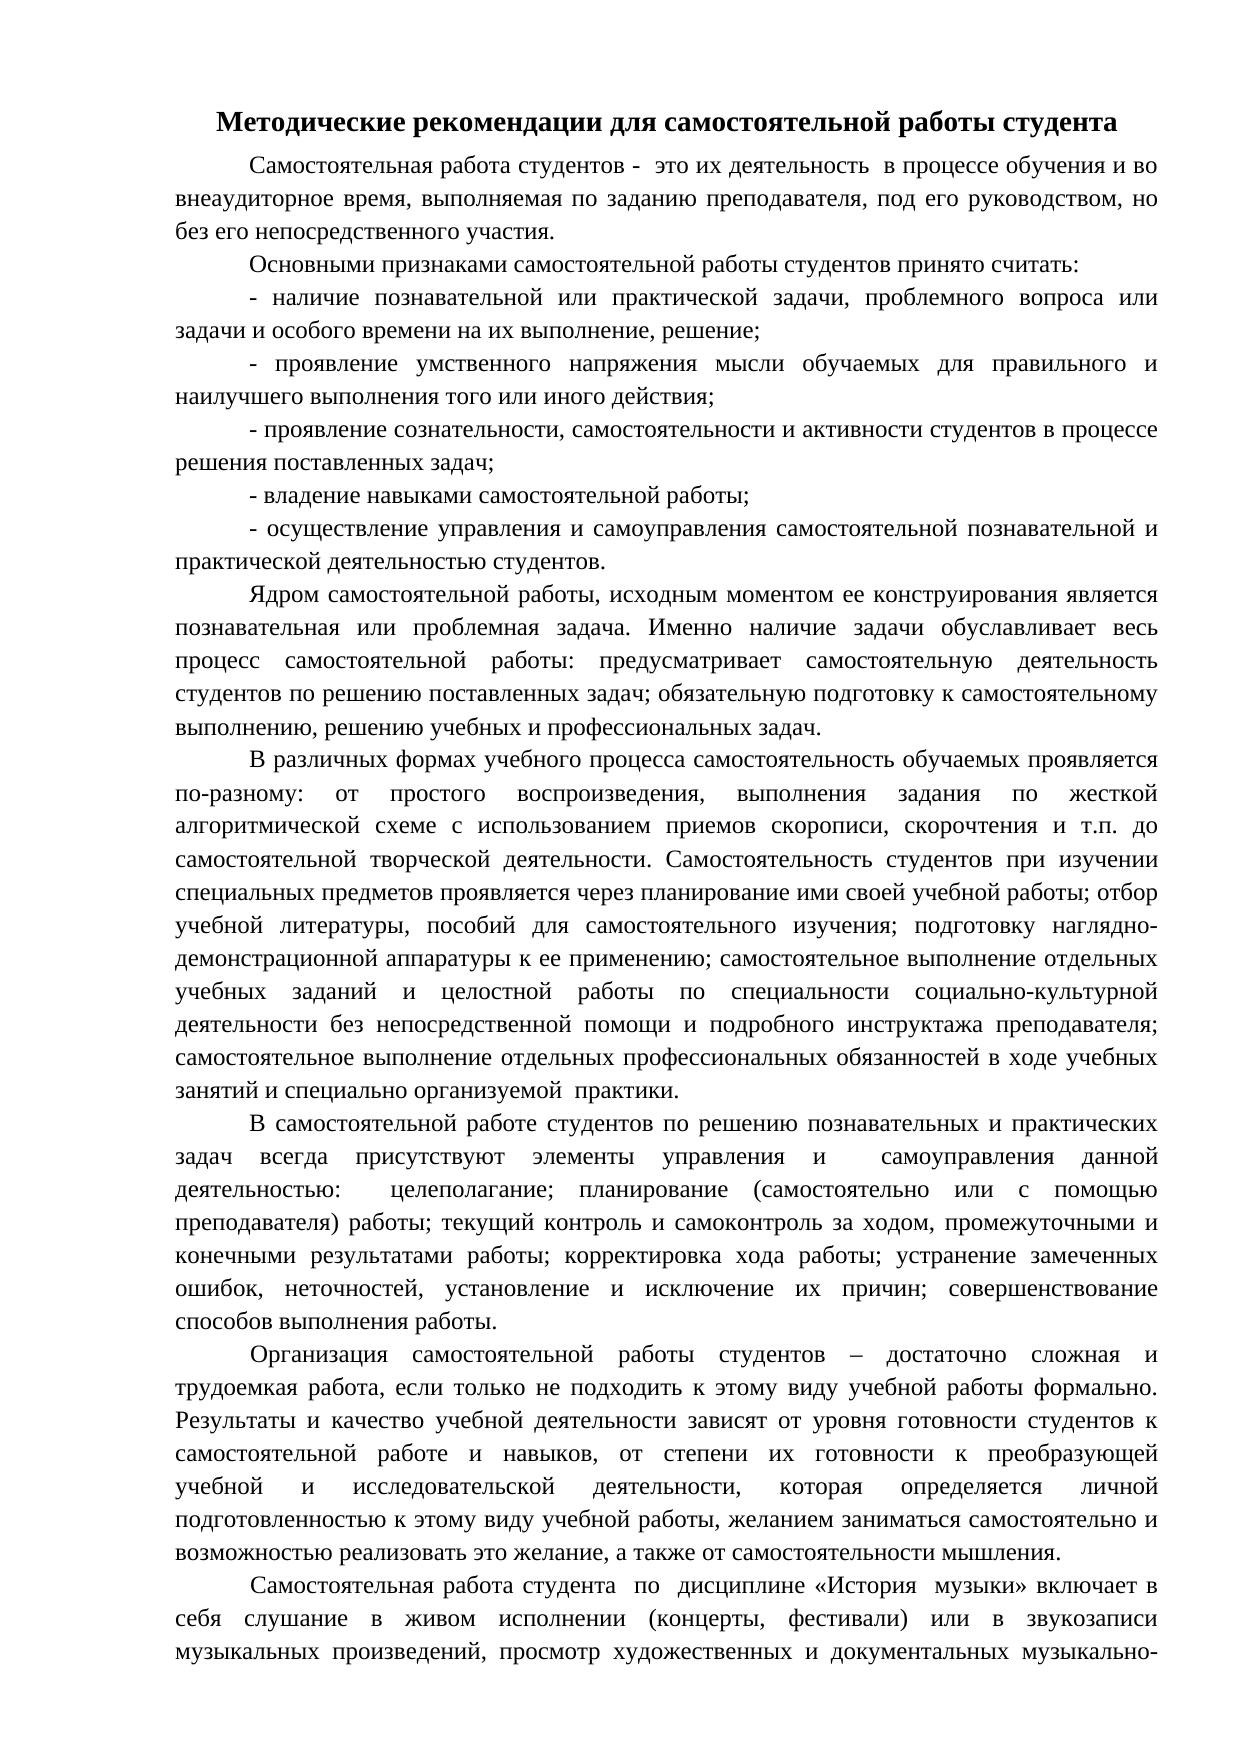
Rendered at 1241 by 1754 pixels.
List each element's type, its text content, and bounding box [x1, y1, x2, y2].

text - проявление умственного напряжения мысли обучаемых для правильного и наилучшего выполнения того или иного действия; [175, 348, 1159, 410]
text Ядром самостоятельной работы, исходным моментом ее конструирования является познавательная или проблемная задача. Именно наличие задачи обуславливает весь процесс самостоятельной работы: предусматривает самостоятельную деятельность студентов по решению поставленных задач; обязательную подготовку к самостоятельному выполнению, решению учебных и профессиональных задач. [175, 579, 1159, 740]
text - наличие познавательной или практической задачи, проблемного вопроса или задачи и особого времени на их выполнение, решение; [175, 282, 1159, 344]
text - осуществление управления и самоуправления самостоятельной познавательной и практической деятельностью студентов. [175, 513, 1159, 575]
text В различных формах учебного процесса самостоятельность обучаемых проявляется по-разному: от простого воспроизведения, выполнения задания по жесткой алгоритмической схеме с использованием приемов скорописи, скорочтения и т.п. до самостоятельной творческой деятельности. Самостоятельность студентов при изучении специальных предметов проявляется через планирование ими своей учебной работы; отбор учебной литературы, пособий для самостоятельного изучения; подготовку наглядно-демонстрационной аппаратуры к ее применению; самостоятельное выполнение отдельных учебных заданий и целостной работы по специальности социально-культурной деятельности без непосредственной помощи и подробного инструктажа преподавателя; самостоятельное выполнение отдельных профессиональных обязанностей в ходе учебных занятий и специально организуемой практики. [175, 744, 1159, 1103]
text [175, 1570, 1159, 1665]
text В самостоятельной работе студентов по решению познавательных и практических задач всегда присутствуют элементы управления и самоуправления данной деятельностью: целеполагание; планирование (самостоятельно или с помощью преподавателя) работы; текущий контроль и самоконтроль за ходом, промежуточными и конечными результатами работы; корректировка хода работы; устранение замеченных ошибок, неточностей, установление и исключение их причин; совершенствование способов выполнения работы. [175, 1108, 1159, 1335]
text Организация самостоятельной работы студентов – достаточно сложная и трудоемкая работа, если только не подходить к этому виду учебной работы формально. Результаты и качество учебной деятельности зависят от уровня готовности студентов к самостоятельной работе и навыков, от степени их готовности к преобразующей учебной и исследовательской деятельности, которая определяется личной подготовленностью к этому виду учебной работы, желанием заниматься самостоятельно и возможностью реализовать это желание, а также от самостоятельности мышления. [175, 1339, 1159, 1566]
text - проявление сознательности, самостоятельности и активности студентов в процессе решения поставленных задач; [175, 414, 1159, 476]
text Основными признаками самостоятельной работы студентов принято считать: [175, 249, 1159, 278]
text Самостоятельная работа студентов - это их деятельность в процессе обучения и во внеаудиторное время, выполняемая по заданию преподавателя, под его руководством, но без его непосредственного участия. [175, 150, 1159, 245]
text - владение навыками самостоятельной работы; [175, 480, 1159, 509]
text Методические рекомендации для самостоятельной работы студента [175, 104, 1159, 138]
